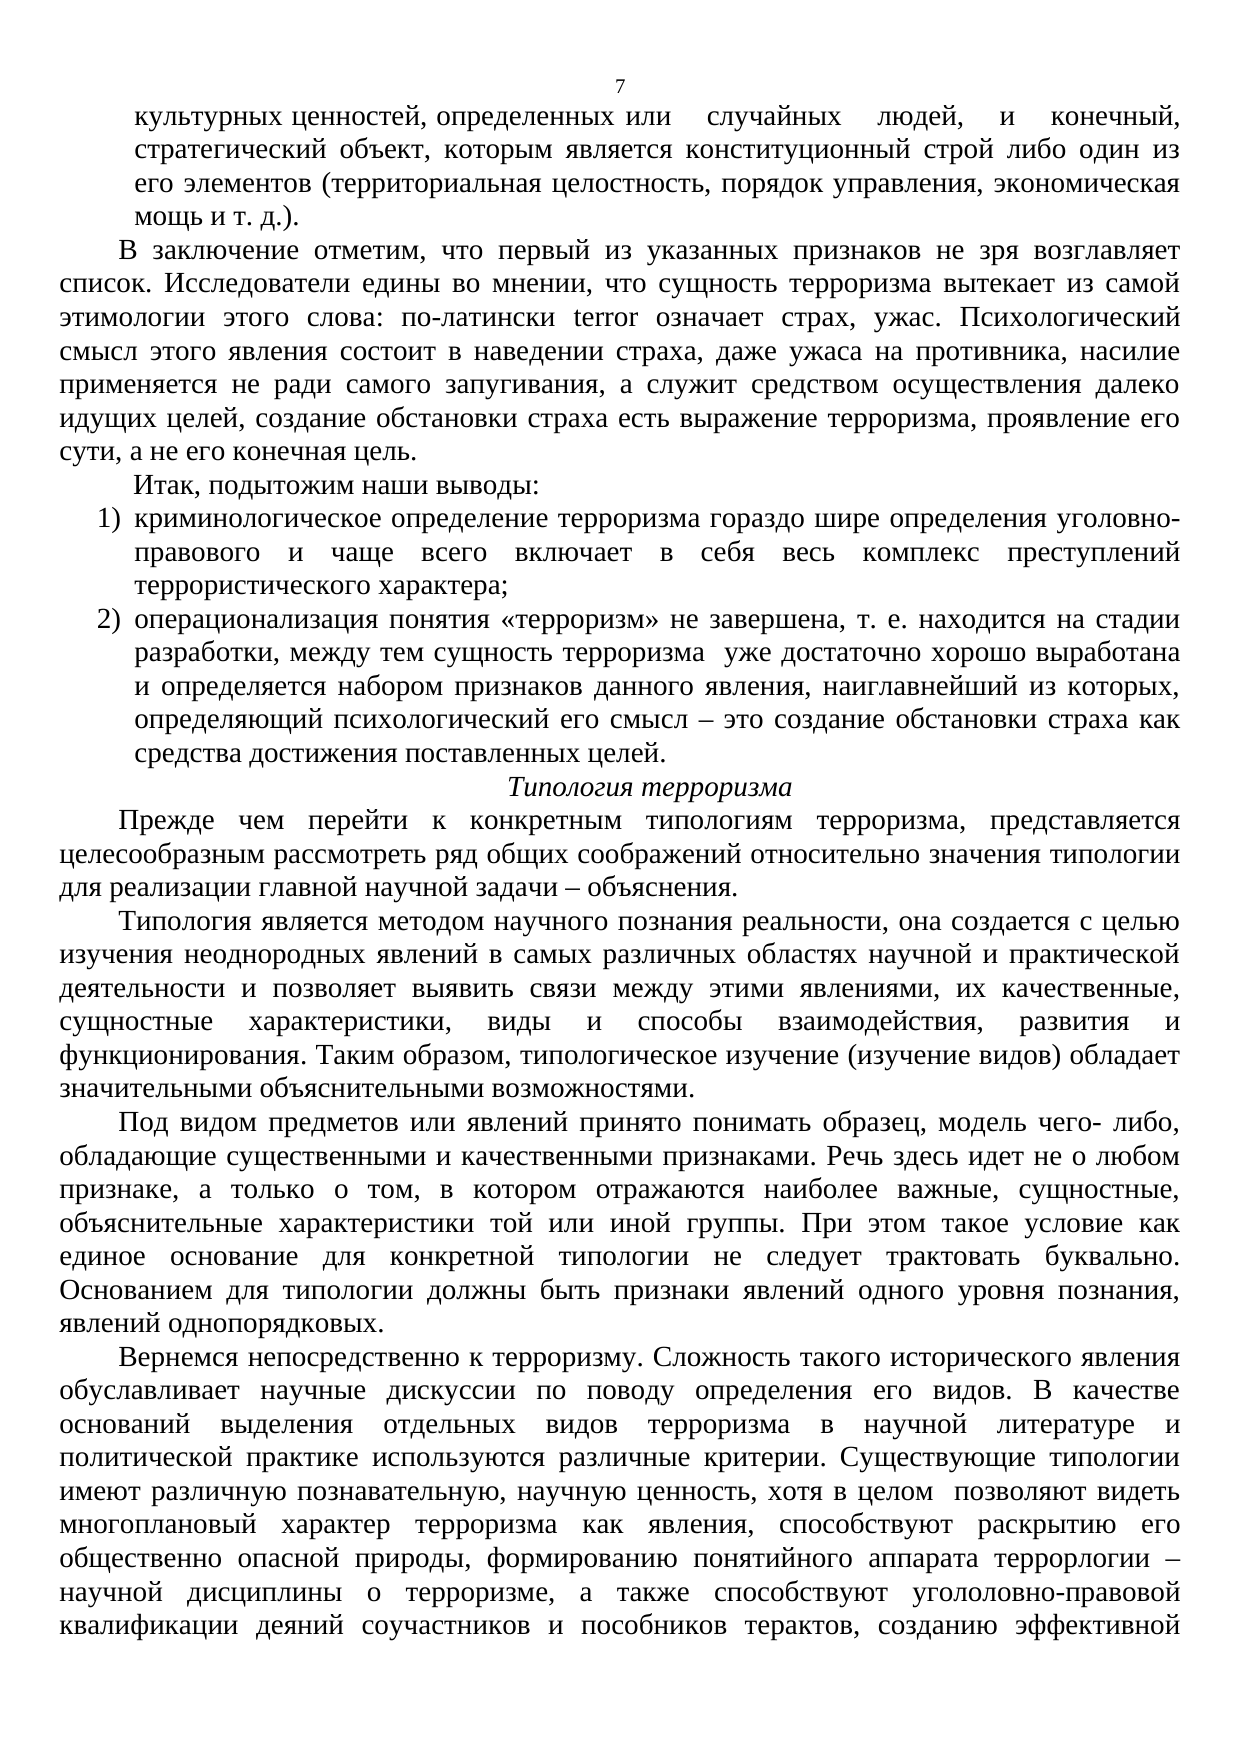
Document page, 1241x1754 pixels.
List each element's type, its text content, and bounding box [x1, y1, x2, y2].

text Типология терроризма [59, 769, 1181, 802]
list операционализация понятия «терроризм» не завершена, т. е. находится на стадии разработки, между тем сущность терроризма уже достаточно хорошо выработана и определяется набором признаков данного явления, наиглавнейший из которых, определяющий психологический его смысл – это создание обстановки страха как средства достижения поставленных целей. [97, 601, 1181, 769]
text Прежде чем перейти к конкретным типологиям терроризма, представляется целесообразным рассмотреть ряд общих соображений относительно значения типологии для реализации главной научной задачи – объяснения. [59, 802, 1181, 903]
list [97, 98, 1181, 232]
text Типология является методом научного познания реальности, она создается с целью изучения неоднородных явлений в самых различных областях научной и практической деятельности и позволяет выявить связи между этими явлениями, их качественные, сущностные характеристики, виды и способы взаимодействия, развития и функционирования. Таким образом, типологическое изучение (изучение видов) обладает значительными объяснительными возможностями. [59, 903, 1181, 1104]
text Под видом предметов или явлений принято понимать образец, модель чего- либо, обладающие существенными и качественными признаками. Речь здесь идет не о любом признаке, а только о том, в котором отражаются наиболее важные, сущностные, объяснительные характеристики той или иной группы. При этом такое условие как единое основание для конкретной типологии не следует трактовать буквально. Основанием для типологии должны быть признаки явлений одного уровня познания, явлений однопорядковых. [59, 1104, 1181, 1339]
text В заключение отметим, что первый из указанных признаков не зря возглавляет список. Исследователи едины во мнении, что сущность терроризма вытекает из самой этимологии этого слова: по-латински terror означает страх, ужас. Психологический смысл этого явления состоит в наведении страха, даже ужаса на противника, насилие применяется не ради самого запугивания, а служит средством осуществления далеко идущих целей, создание обстановки страха есть выражение терроризма, проявление его сути, а не его конечная цель. [59, 232, 1181, 467]
text Итак, подытожим наши выводы: [59, 467, 1181, 500]
list криминологическое определение терроризма гораздо шире определения уголовно-правового и чаще всего включает в себя весь комплекс преступлений террористического характера; [97, 500, 1181, 601]
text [59, 1339, 1181, 1641]
